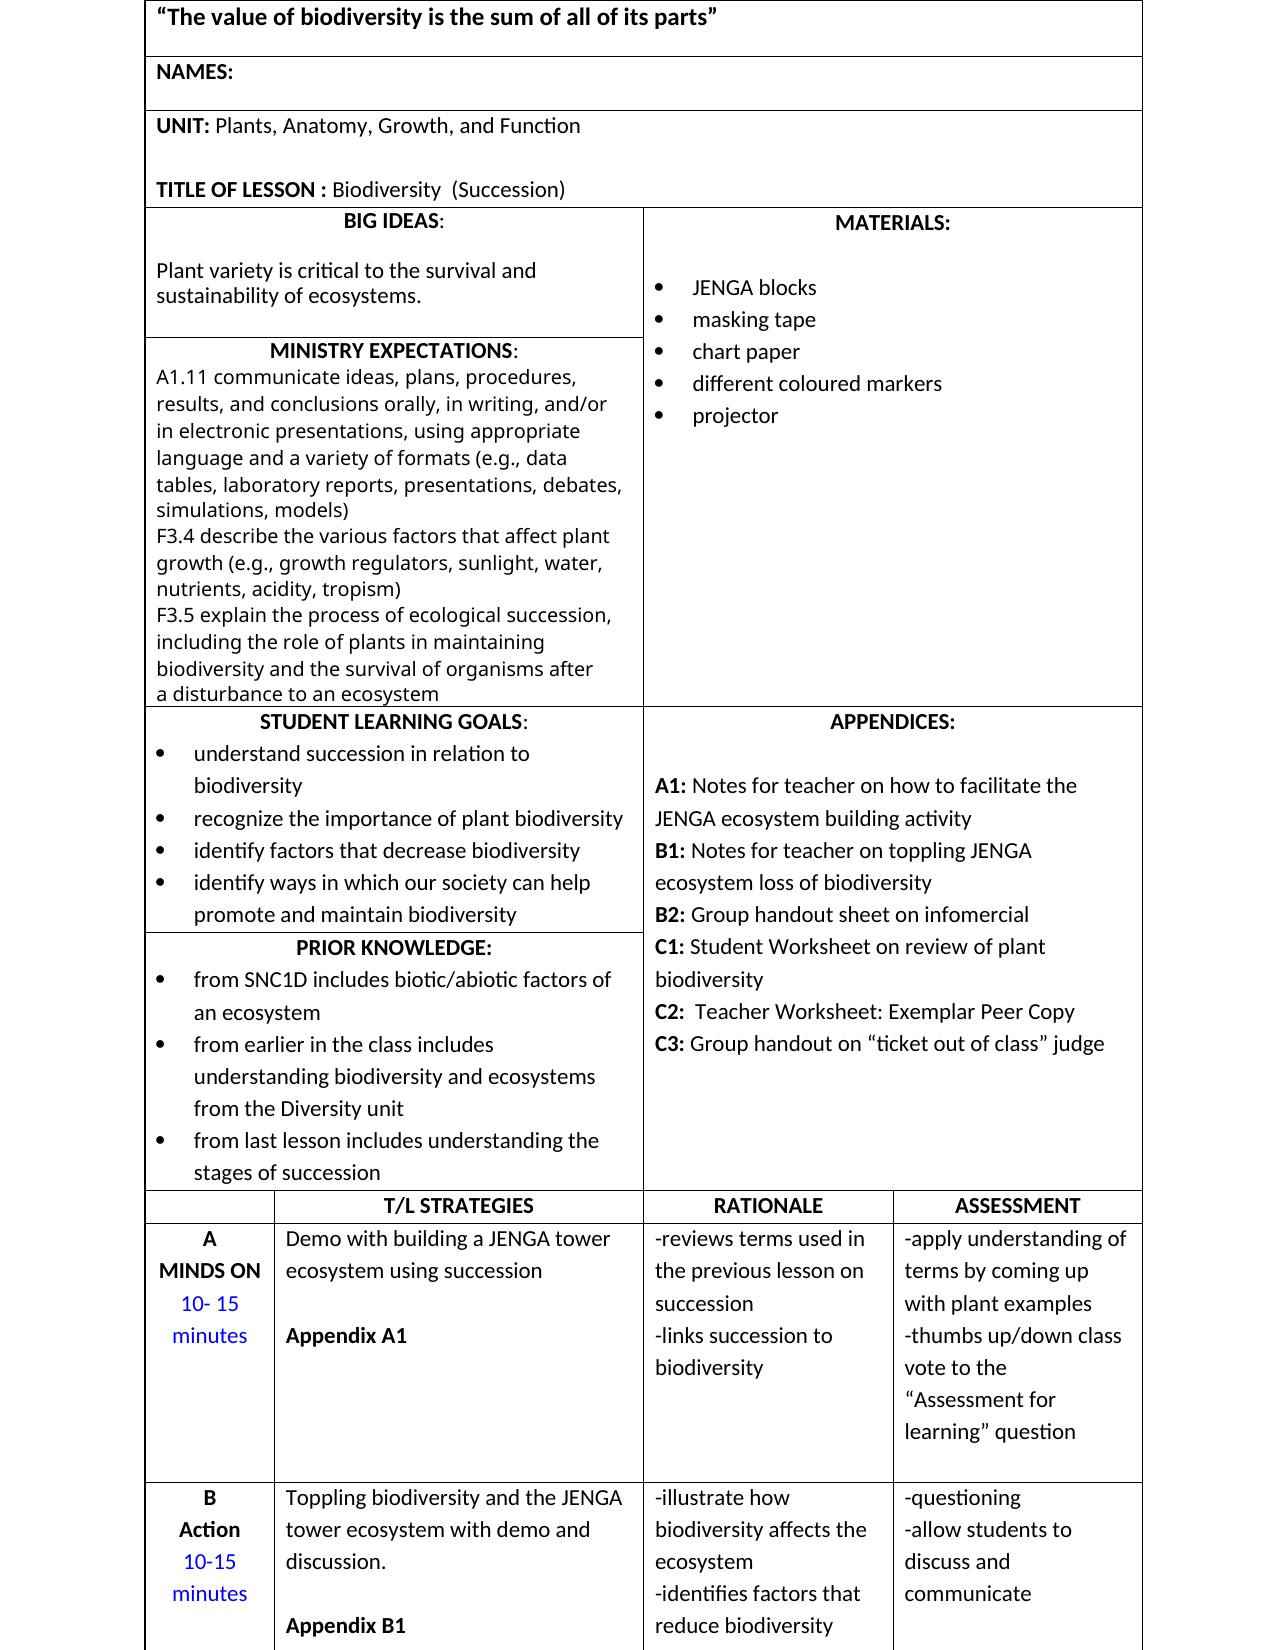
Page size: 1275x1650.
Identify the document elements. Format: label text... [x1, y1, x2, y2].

table_cell B Action 10-15 minutes [146, 1483, 274, 1650]
table_cell MINISTRY EXPECTATIONS: A1.11 communicate ideas, plans, procedures, results, and conclusions orally, in writing, and/or in electronic presentations, using appropriate language and a variety of formats (e.g., data tables, laboratory reports, presentations, debates, simulations, models) F3.4 describe the various factors that affect plant growth (e.g., growth regulators, sunlight, water, nutrients, acidity, tropism) F3.5 explain the process of ecological succession, including the role of plants in maintaining biodiversity and the survival of organisms after a disturbance to an ecosystem [146, 338, 643, 706]
table_cell STUDENT LEARNING GOALS: understand succession in relation to biodiversity recognize the importance of plant biodiversity identify factors that decrease biodiversity identify ways in which our society can help promote and maintain biodiversity [146, 707, 643, 932]
table_cell [146, 1191, 274, 1223]
table_cell Toppling biodiversity and the JENGA tower ecosystem with demo and discussion. Appendix B1 [275, 1483, 643, 1650]
table_cell T/L STRATEGIES [275, 1191, 643, 1223]
table_cell NAMES: [146, 57, 1142, 110]
table_cell PRIOR KNOWLEDGE: from SNC1D includes biotic/abiotic factors of an ecosystem from earlier in the class includes understanding biodiversity and ecosystems from the Diversity unit from last lesson includes understanding the stages of succession [146, 933, 643, 1190]
table_cell -apply understanding of terms by coming up with plant examples -thumbs up/down class vote to the “Assessment for learning” question [894, 1224, 1142, 1482]
table_cell A MINDS ON 10- 15 minutes [146, 1224, 274, 1482]
table_cell UNIT: Plants, Anatomy, Growth, and Function TITLE OF LESSON : Biodiversity (Succession) [146, 111, 1142, 207]
table_cell ASSESSMENT [894, 1191, 1142, 1223]
table_cell -reviews terms used in the previous lesson on succession -links succession to biodiversity [644, 1224, 893, 1482]
table_cell Demo with building a JENGA tower ecosystem using succession Appendix A1 [275, 1224, 643, 1482]
table_cell -illustrate how biodiversity affects the ecosystem -identifies factors that reduce biodiversity [644, 1483, 893, 1650]
table_header “The value of biodiversity is the sum of all of its parts” [146, 1, 1142, 56]
table_cell RATIONALE [644, 1191, 893, 1223]
table_cell MATERIALS: JENGA blocks masking tape chart paper different coloured markers projector [644, 208, 1142, 706]
table_cell BIG IDEAS: Plant variety is critical to the survival and sustainability of ecosystems. [146, 208, 643, 337]
table_cell -questioning -allow students to discuss and communicate [894, 1483, 1142, 1650]
table_cell APPENDICES: A1: Notes for teacher on how to facilitate the JENGA ecosystem building activity B1: Notes for teacher on toppling JENGA ecosystem loss of biodiversity B2: Group handout sheet on infomercial C1: Student Worksheet on review of plant biodiversity C2: Teacher Worksheet: Exemplar Peer Copy C3: Group handout on “ticket out of class” judge [644, 707, 1142, 1190]
